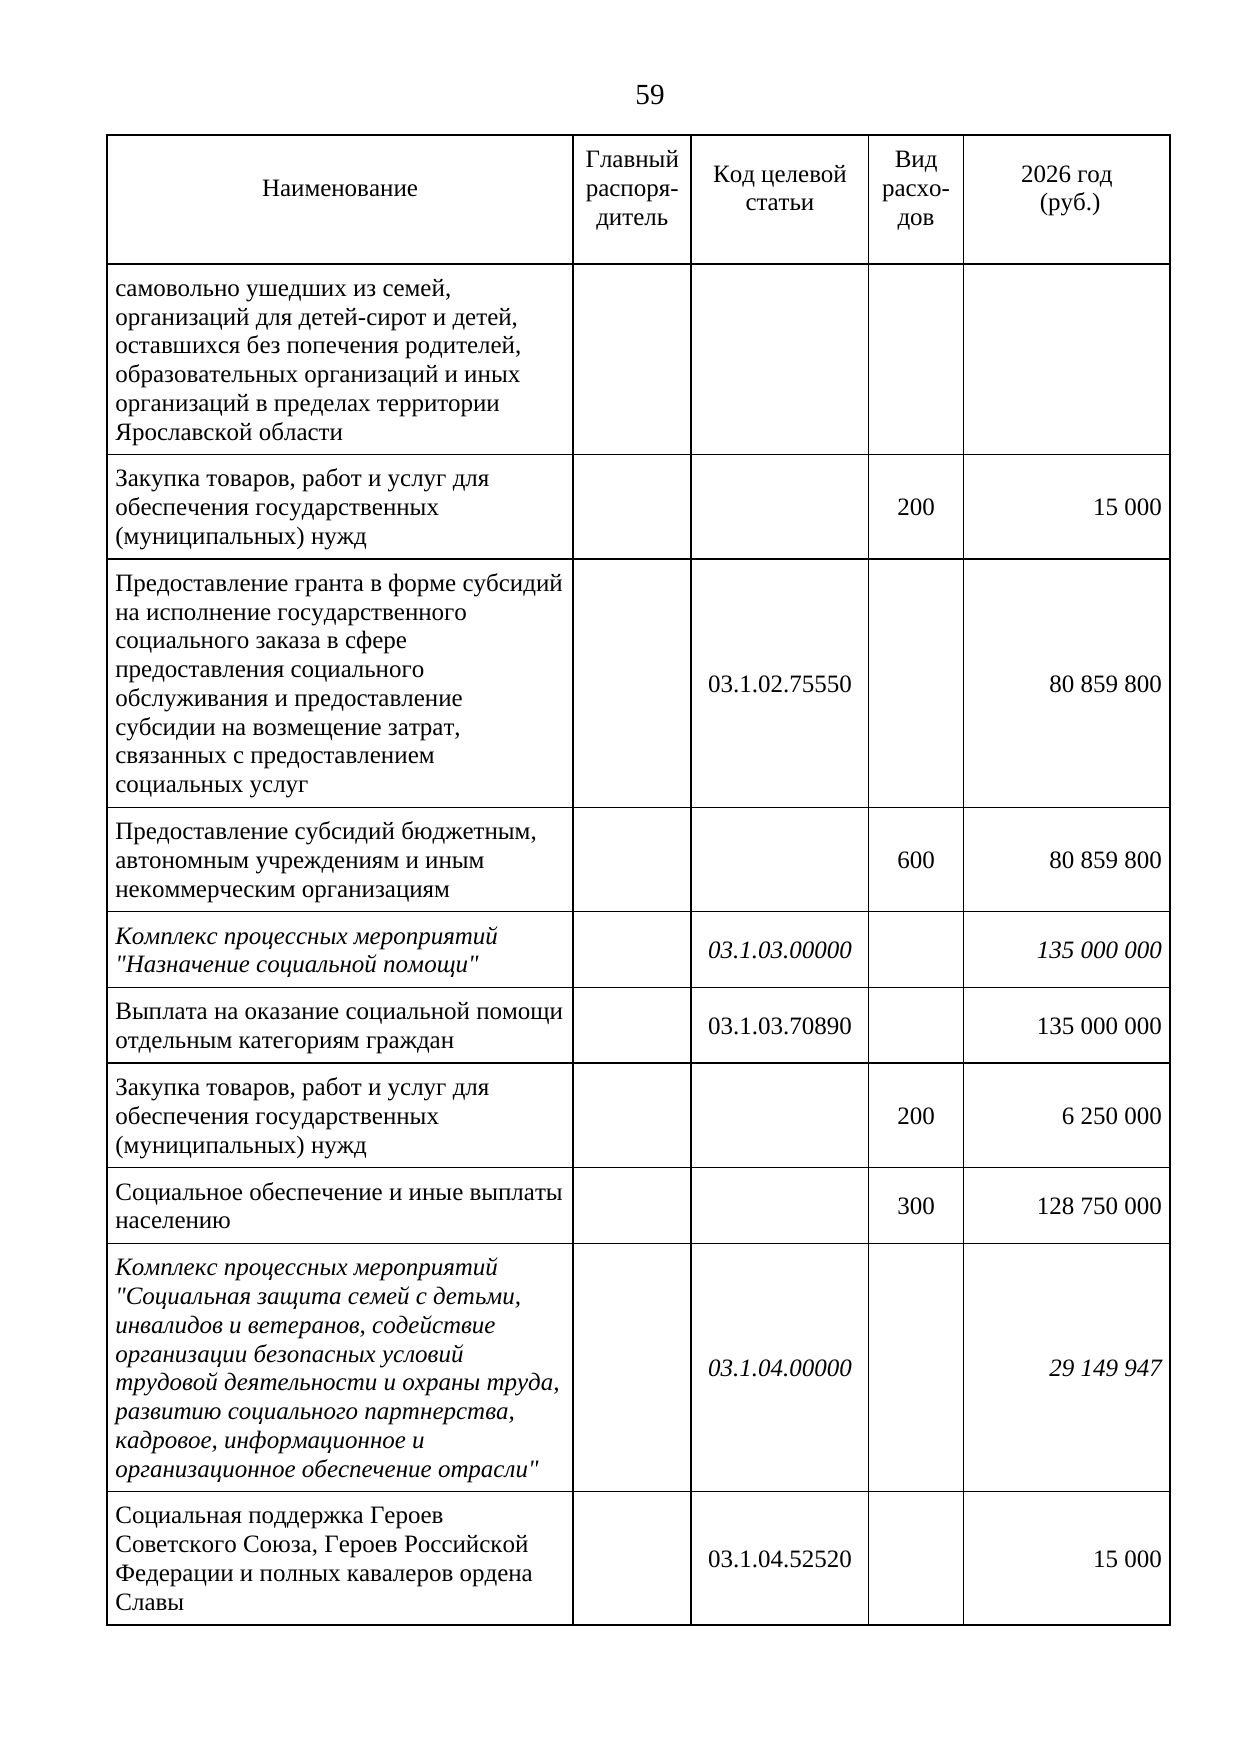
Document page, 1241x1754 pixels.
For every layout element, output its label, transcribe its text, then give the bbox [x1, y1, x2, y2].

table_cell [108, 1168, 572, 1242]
table_header Код целевой статьи [692, 136, 868, 263]
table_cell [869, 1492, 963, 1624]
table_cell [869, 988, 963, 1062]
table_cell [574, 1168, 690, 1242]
table_header 2026 год (руб.) [964, 136, 1169, 263]
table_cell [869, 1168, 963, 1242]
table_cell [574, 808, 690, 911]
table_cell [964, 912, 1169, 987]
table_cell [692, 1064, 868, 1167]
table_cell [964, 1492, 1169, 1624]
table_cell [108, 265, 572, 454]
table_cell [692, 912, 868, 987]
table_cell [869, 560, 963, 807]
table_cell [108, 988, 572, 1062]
table_header Вид расхо- дов [869, 136, 963, 263]
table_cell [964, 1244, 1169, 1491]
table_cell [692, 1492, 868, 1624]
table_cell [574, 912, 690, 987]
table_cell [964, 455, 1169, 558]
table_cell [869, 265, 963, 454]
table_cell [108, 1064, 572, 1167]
table_header Главный распоря-дитель [574, 136, 690, 263]
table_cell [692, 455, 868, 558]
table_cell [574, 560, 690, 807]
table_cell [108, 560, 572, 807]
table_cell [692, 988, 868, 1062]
table_header Наименование [108, 136, 572, 263]
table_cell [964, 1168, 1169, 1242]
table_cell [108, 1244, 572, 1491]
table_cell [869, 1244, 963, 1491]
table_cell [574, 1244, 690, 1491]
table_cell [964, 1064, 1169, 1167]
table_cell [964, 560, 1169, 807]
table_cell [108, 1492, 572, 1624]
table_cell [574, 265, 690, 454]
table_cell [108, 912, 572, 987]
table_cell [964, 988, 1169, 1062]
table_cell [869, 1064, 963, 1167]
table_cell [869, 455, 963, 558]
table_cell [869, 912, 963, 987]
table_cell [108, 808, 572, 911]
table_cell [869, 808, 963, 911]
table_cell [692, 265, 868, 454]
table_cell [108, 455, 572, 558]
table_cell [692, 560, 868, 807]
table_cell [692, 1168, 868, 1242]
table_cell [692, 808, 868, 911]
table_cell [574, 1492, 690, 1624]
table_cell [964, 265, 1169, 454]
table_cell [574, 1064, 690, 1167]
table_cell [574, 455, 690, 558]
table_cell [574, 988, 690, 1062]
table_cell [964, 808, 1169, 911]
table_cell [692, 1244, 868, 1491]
